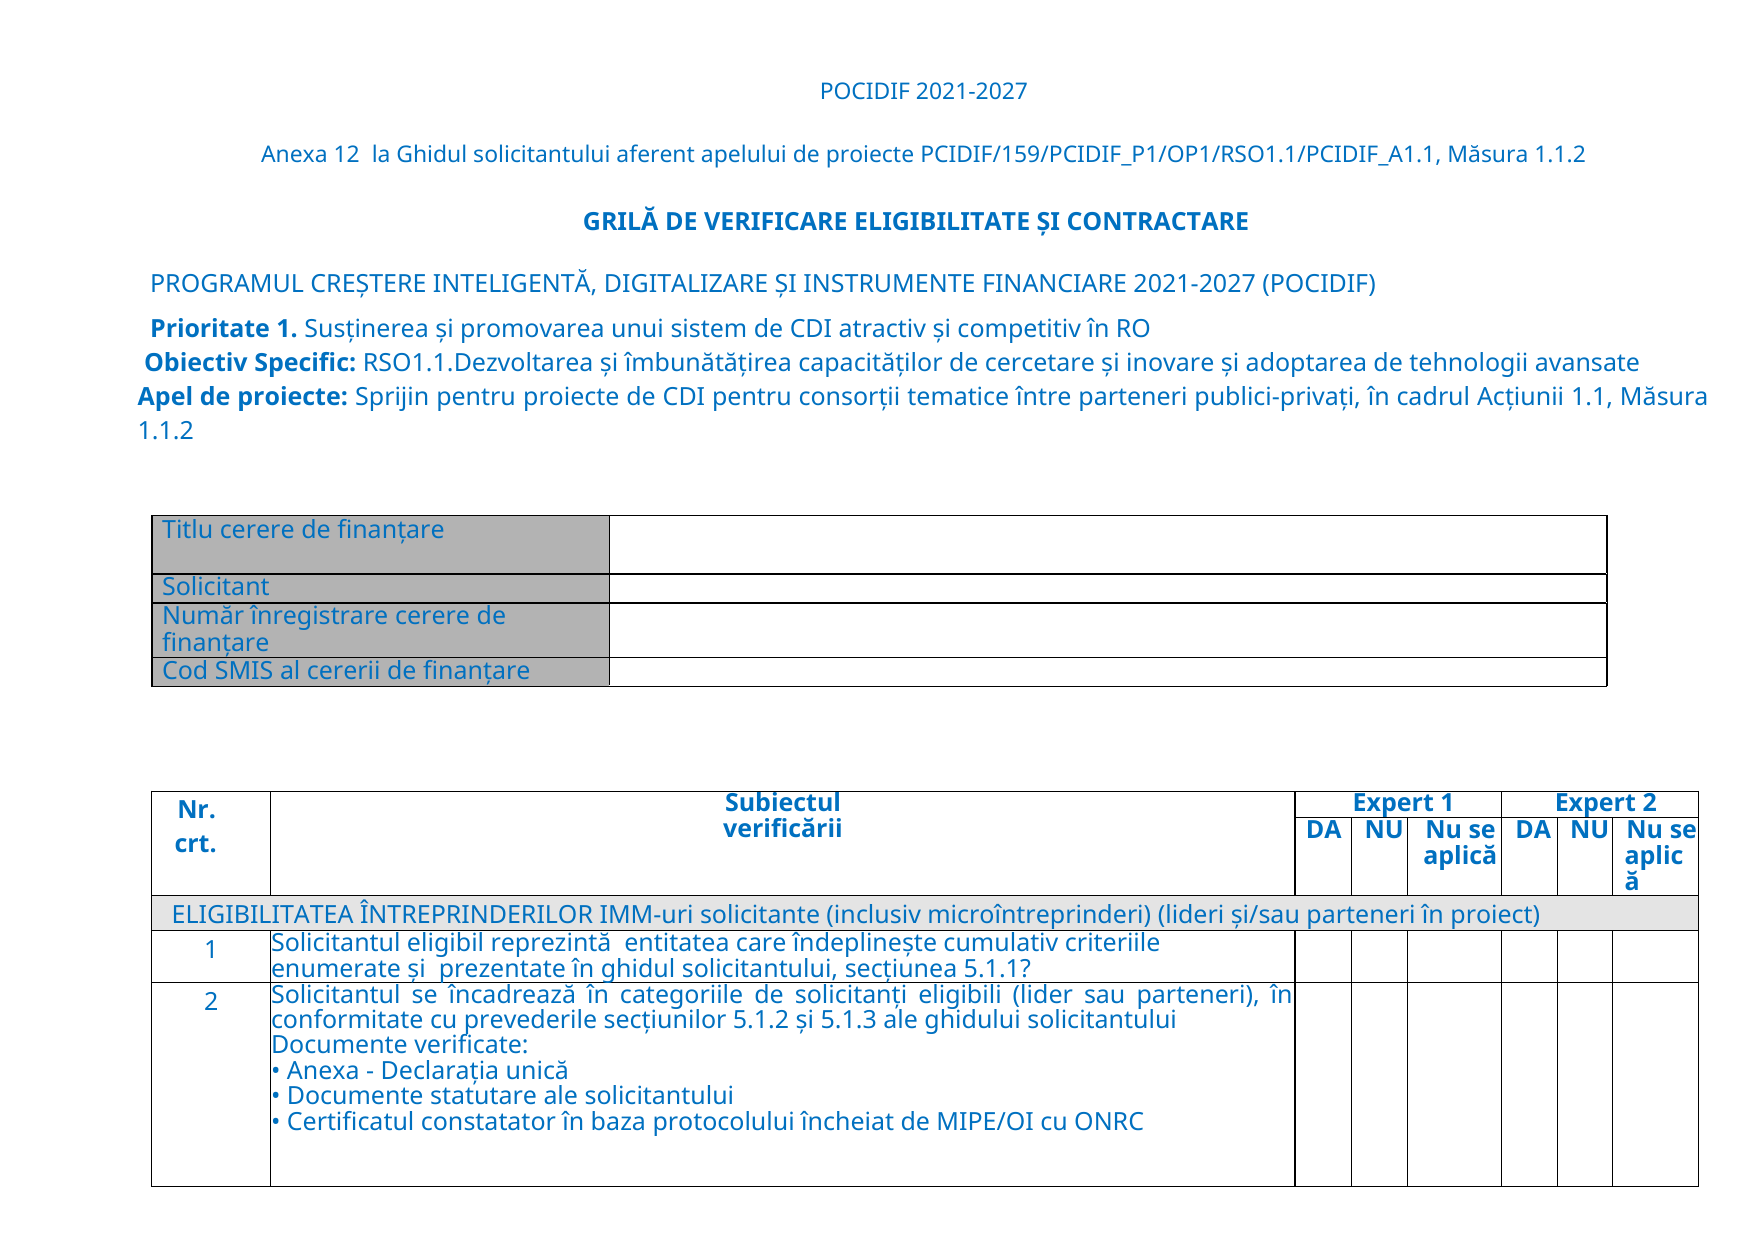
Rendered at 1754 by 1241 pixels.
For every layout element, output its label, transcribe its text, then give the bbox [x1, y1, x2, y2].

table_cell [1558, 931, 1612, 982]
table_cell [1408, 983, 1501, 1186]
table_header Expert 2 [1502, 792, 1698, 817]
table_cell [1352, 931, 1407, 982]
table_cell [1613, 931, 1698, 982]
table_cell [610, 604, 1606, 657]
table_header Subiectul verificării [271, 792, 1294, 895]
table_cell Nu se aplică [1613, 818, 1698, 895]
table_cell [610, 575, 1606, 602]
text GRILĂ DE VERIFICARE ELIGIBILITATE ȘI CONTRACTARE [583, 203, 1710, 238]
table_cell 2 [152, 983, 270, 1186]
table_cell [1408, 931, 1501, 982]
text PROGRAMUL CREȘTERE INTELIGENTĂ, DIGITALIZARE ȘI INSTRUMENTE FINANCIARE 2021-2027 (POCIDIF) [150, 272, 1710, 298]
table_cell 1 [152, 931, 270, 982]
text Prioritate 1. Susținerea și promovarea unui sistem de CDI atractiv și competitiv în RO [150, 311, 1698, 345]
text Obiectiv Specific: RSO1.1.Dezvoltarea și îmbunătățirea capacităților de cercetare și inovare și adoptarea de tehnologii avansate [137, 345, 1701, 379]
table_cell Solicitantul eligibil reprezintă entitatea care îndeplinește cumulativ criteriile enumerate și prezentate în ghidul solicitantului, secțiunea 5.1.1? [271, 931, 1294, 982]
table_cell Cod SMIS al cererii de finanțare [153, 658, 609, 686]
table_cell [1558, 983, 1612, 1186]
table_cell NU [1352, 818, 1407, 895]
table_cell DA [1502, 818, 1557, 895]
table_cell Număr înregistrare cerere de finanțare [153, 604, 609, 657]
table_header Titlu cerere de finanțare [153, 516, 609, 573]
table_header [610, 516, 1606, 573]
table_cell ELIGIBILITATEA ÎNTREPRINDERILOR IMM-uri solicitante (inclusiv microîntreprinderi) (lideri și/sau parteneri în proiect) [152, 896, 1698, 930]
text Apel de proiecte: Sprijin pentru proiecte de CDI pentru consorții tematice între parteneri publici-privați, în cadrul Acțiunii 1.1, Măsura 1.1.2 [137, 379, 1710, 447]
table_cell [1502, 931, 1557, 982]
table_cell NU [1558, 818, 1612, 895]
table_cell [609, 658, 1606, 686]
table_header Expert 1 [1296, 792, 1501, 817]
table_cell [1352, 983, 1407, 1186]
table_cell Nu se aplică [1408, 818, 1501, 895]
table_header Nr. crt. [152, 792, 270, 895]
table_cell Solicitant [153, 575, 609, 602]
table_cell Solicitantul se încadrează în categoriile de solicitanți eligibili (lider sau parteneri), în conformitate cu prevederile secțiunilor 5.1.2 și 5.1.3 ale ghidului solicitantului Documente verificate: • Anexa - Declarația unică • Documente statutare ale solicitantului • Certificatul constatator în baza protocolului încheiat de MIPE/OI cu ONRC [271, 983, 1294, 1186]
table_cell [1296, 931, 1351, 982]
table_cell DA [1296, 818, 1351, 895]
table_cell [1502, 983, 1557, 1186]
table_cell [1613, 983, 1698, 1186]
table_cell [1296, 983, 1351, 1186]
